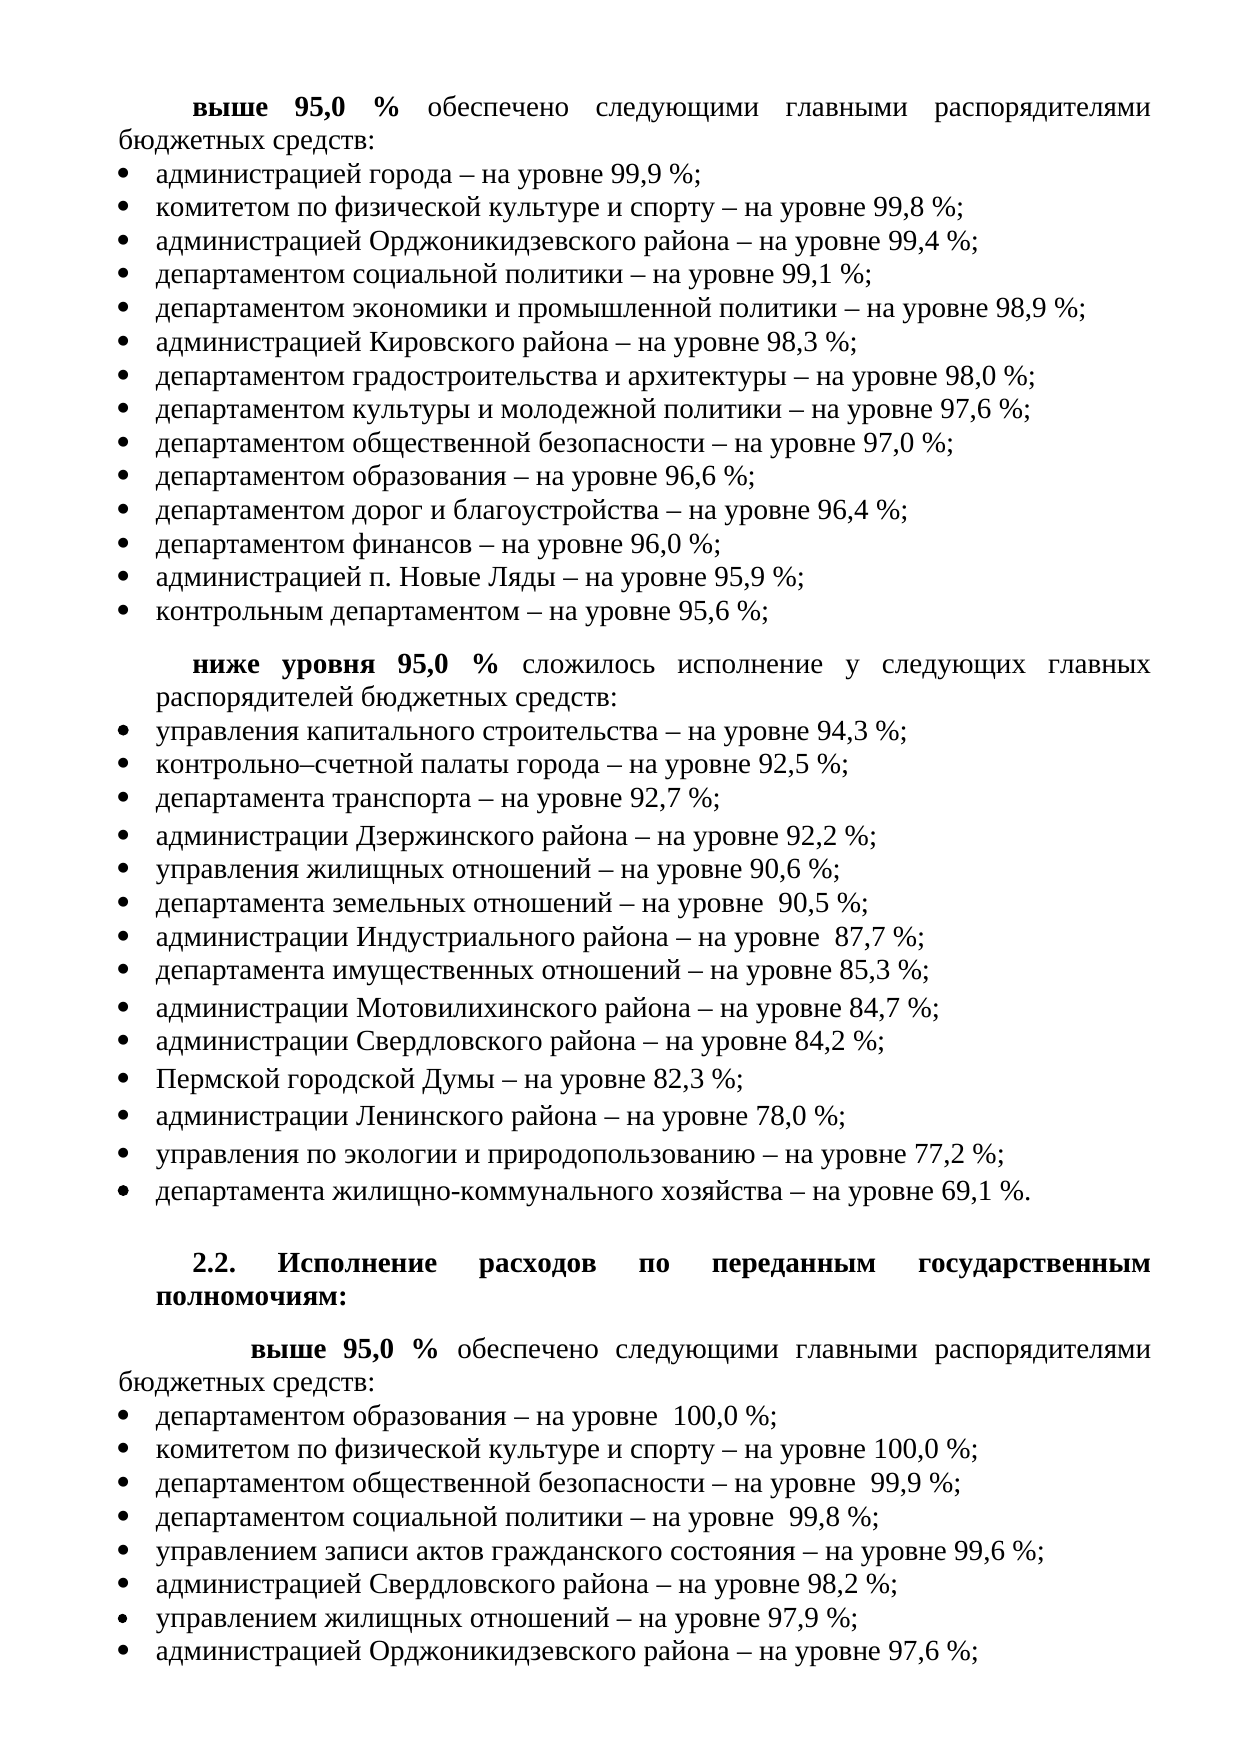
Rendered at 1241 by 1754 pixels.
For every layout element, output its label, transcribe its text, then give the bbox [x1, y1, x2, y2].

list департамента земельных отношений – на уровне 90,5 %; [118, 885, 1152, 919]
text выше 95,0 % обеспечено следующими главными распорядителями бюджетных средств: [118, 89, 1152, 156]
list департаментом социальной политики – на уровне 99,8 %; [118, 1499, 1152, 1533]
list управлением жилищных отношений – на уровне 97,9 %; [118, 1600, 1152, 1633]
text 2.2. Исполнение расходов по переданным государственным полномочиям: [156, 1245, 1152, 1312]
list администрацией Орджоникидзевского района – на уровне 99,4 %; [118, 223, 1152, 257]
list администрации Ленинского района – на уровне 78,0 %; [118, 1095, 1152, 1132]
list управления жилищных отношений – на уровне 90,6 %; [118, 851, 1152, 885]
list контрольным департаментом – на уровне 95,6 %; [118, 593, 1152, 627]
list комитетом по физической культуре и спорту – на уровне 100,0 %; [118, 1432, 1152, 1465]
list департамента транспорта – на уровне 92,7 %; [118, 780, 1152, 814]
list департаментом образования – на уровне 100,0 %; [118, 1398, 1152, 1432]
list департаментом социальной политики – на уровне 99,1 %; [118, 257, 1152, 290]
list администрации Мотовилихинского района – на уровне 84,7 %; [118, 986, 1152, 1023]
list департаментом образования – на уровне 96,6 %; [118, 458, 1152, 492]
list комитетом по физической культуре и спорту – на уровне 99,8 %; [118, 189, 1152, 223]
list департамента жилищно-коммунального хозяйства – на уровне 69,1 %. [118, 1170, 1152, 1207]
list администрации Свердловского района – на уровне 84,2 %; [118, 1023, 1152, 1057]
list администрацией Орджоникидзевского района – на уровне 97,6 %; [118, 1633, 1152, 1667]
list управлением записи актов гражданского состояния – на уровне 99,6 %; [118, 1533, 1152, 1566]
list департаментом градостроительства и архитектуры – на уровне 98,0 %; [118, 358, 1152, 391]
list администрацией Кировского района – на уровне 98,3 %; [118, 324, 1152, 358]
list департаментом финансов – на уровне 96,0 %; [118, 526, 1152, 559]
list контрольно–счетной палаты города – на уровне 92,5 %; [118, 747, 1152, 780]
list администрацией п. Новые Ляды – на уровне 95,9 %; [118, 559, 1152, 593]
list департаментом экономики и промышленной политики – на уровне 98,9 %; [118, 290, 1152, 324]
list администрации Индустриального района – на уровне 87,7 %; [118, 919, 1152, 952]
list департаментом общественной безопасности – на уровне 99,9 %; [118, 1465, 1152, 1499]
list Пермской городской Думы – на уровне 82,3 %; [118, 1057, 1152, 1095]
list администрации Дзержинского района – на уровне 92,2 %; [118, 814, 1152, 851]
list департаментом культуры и молодежной политики – на уровне 97,6 %; [118, 391, 1152, 425]
list администрацией города – на уровне 99,9 %; [118, 156, 1152, 189]
list администрацией Свердловского района – на уровне 98,2 %; [118, 1566, 1152, 1600]
list департаментом дорог и благоустройства – на уровне 96,4 %; [118, 492, 1152, 526]
list департаментом общественной безопасности – на уровне 97,0 %; [118, 425, 1152, 458]
text выше 95,0 % обеспечено следующими главными распорядителями бюджетных средств: [118, 1331, 1152, 1398]
text ниже уровня 95,0 % сложилось исполнение у следующих главных распорядителей бюджетных средств: [156, 646, 1152, 713]
list управления капитального строительства – на уровне 94,3 %; [118, 713, 1152, 747]
list департамента имущественных отношений – на уровне 85,3 %; [118, 952, 1152, 986]
list управления по экологии и природопользованию – на уровне 77,2 %; [118, 1132, 1152, 1170]
